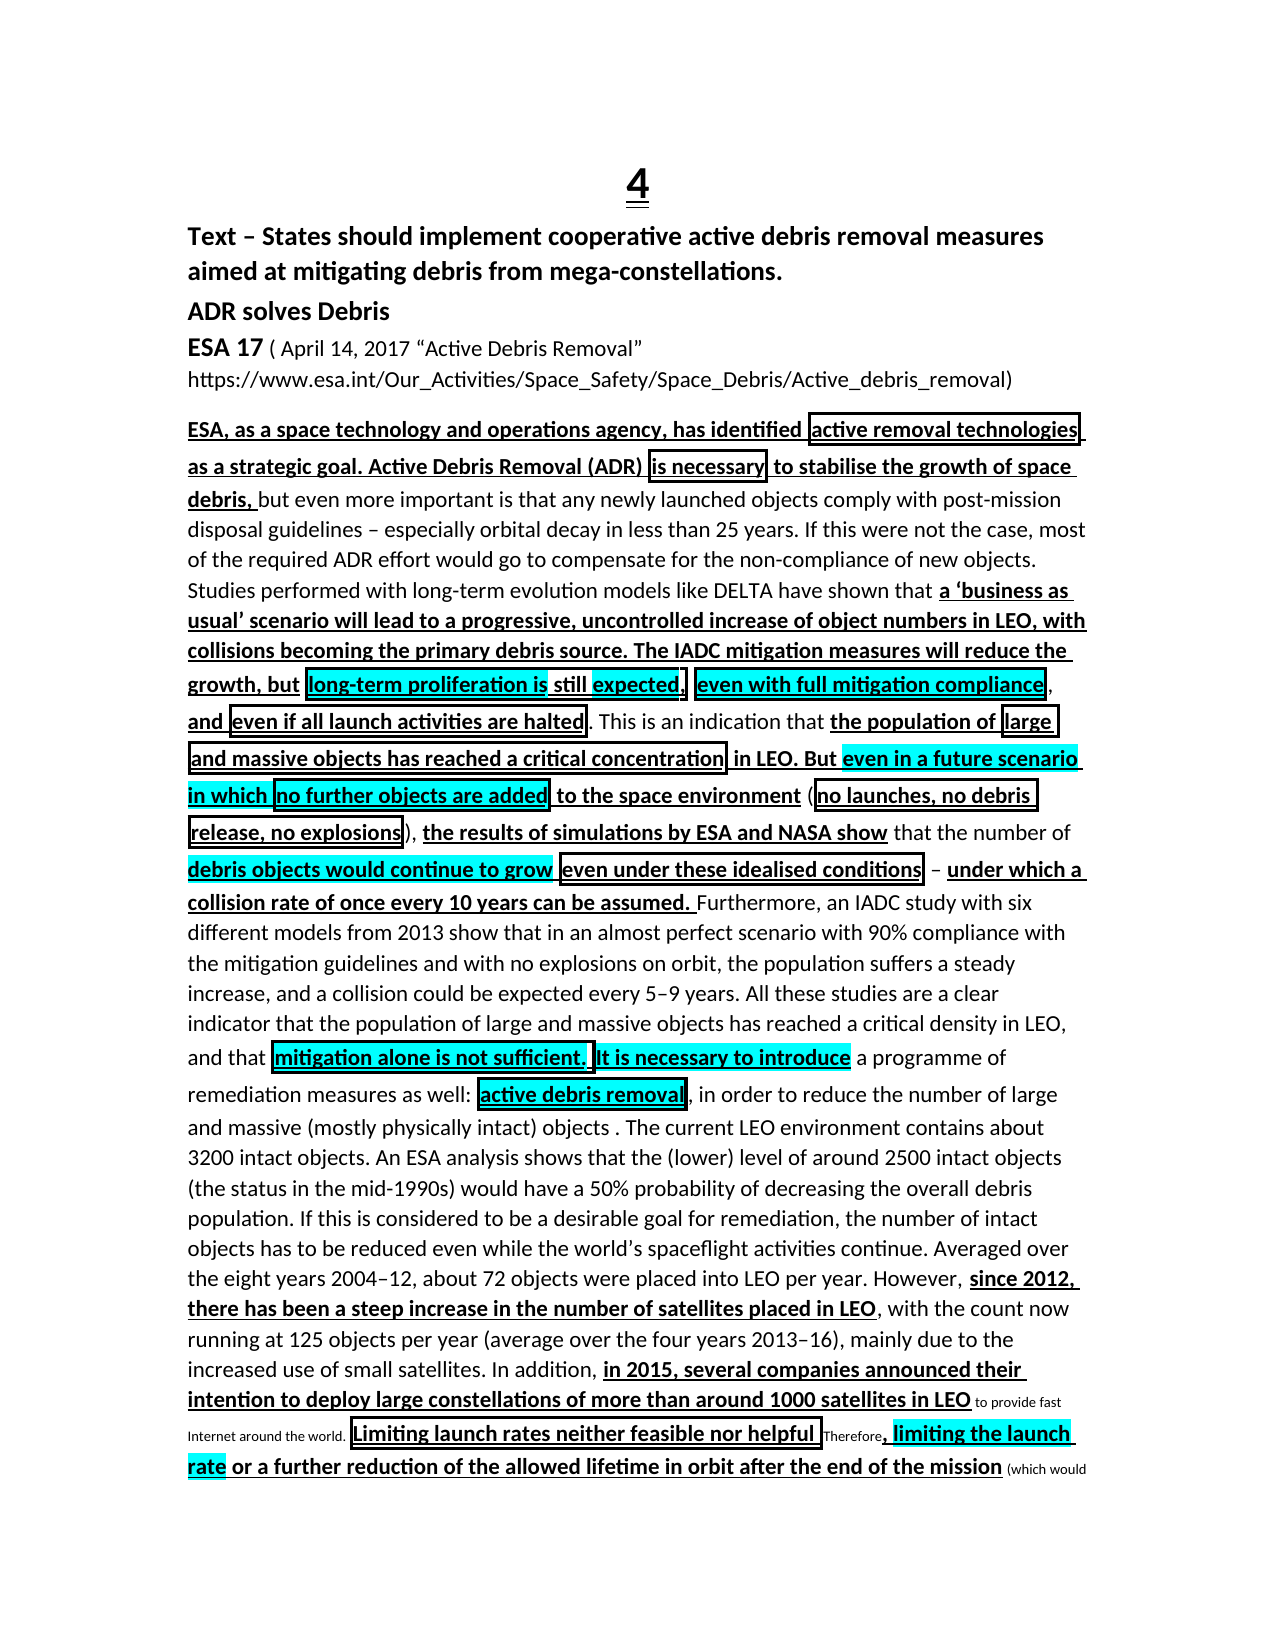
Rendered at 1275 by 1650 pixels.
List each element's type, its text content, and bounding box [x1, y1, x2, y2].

subtitle Text – States should implement cooperative active debris removal measures aimed at mitigating debris from mega-constellations. [187, 219, 1087, 287]
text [187, 631, 1087, 1480]
subtitle 4 [187, 154, 1087, 210]
text ESA 17 ( April 14, 2017 “Active Debris Removal” https://www.esa.int/Our_Activities/Space_Safety/Space_Debris/Active_debris_removal) [187, 330, 1087, 393]
subtitle ADR solves Debris [187, 294, 1087, 327]
